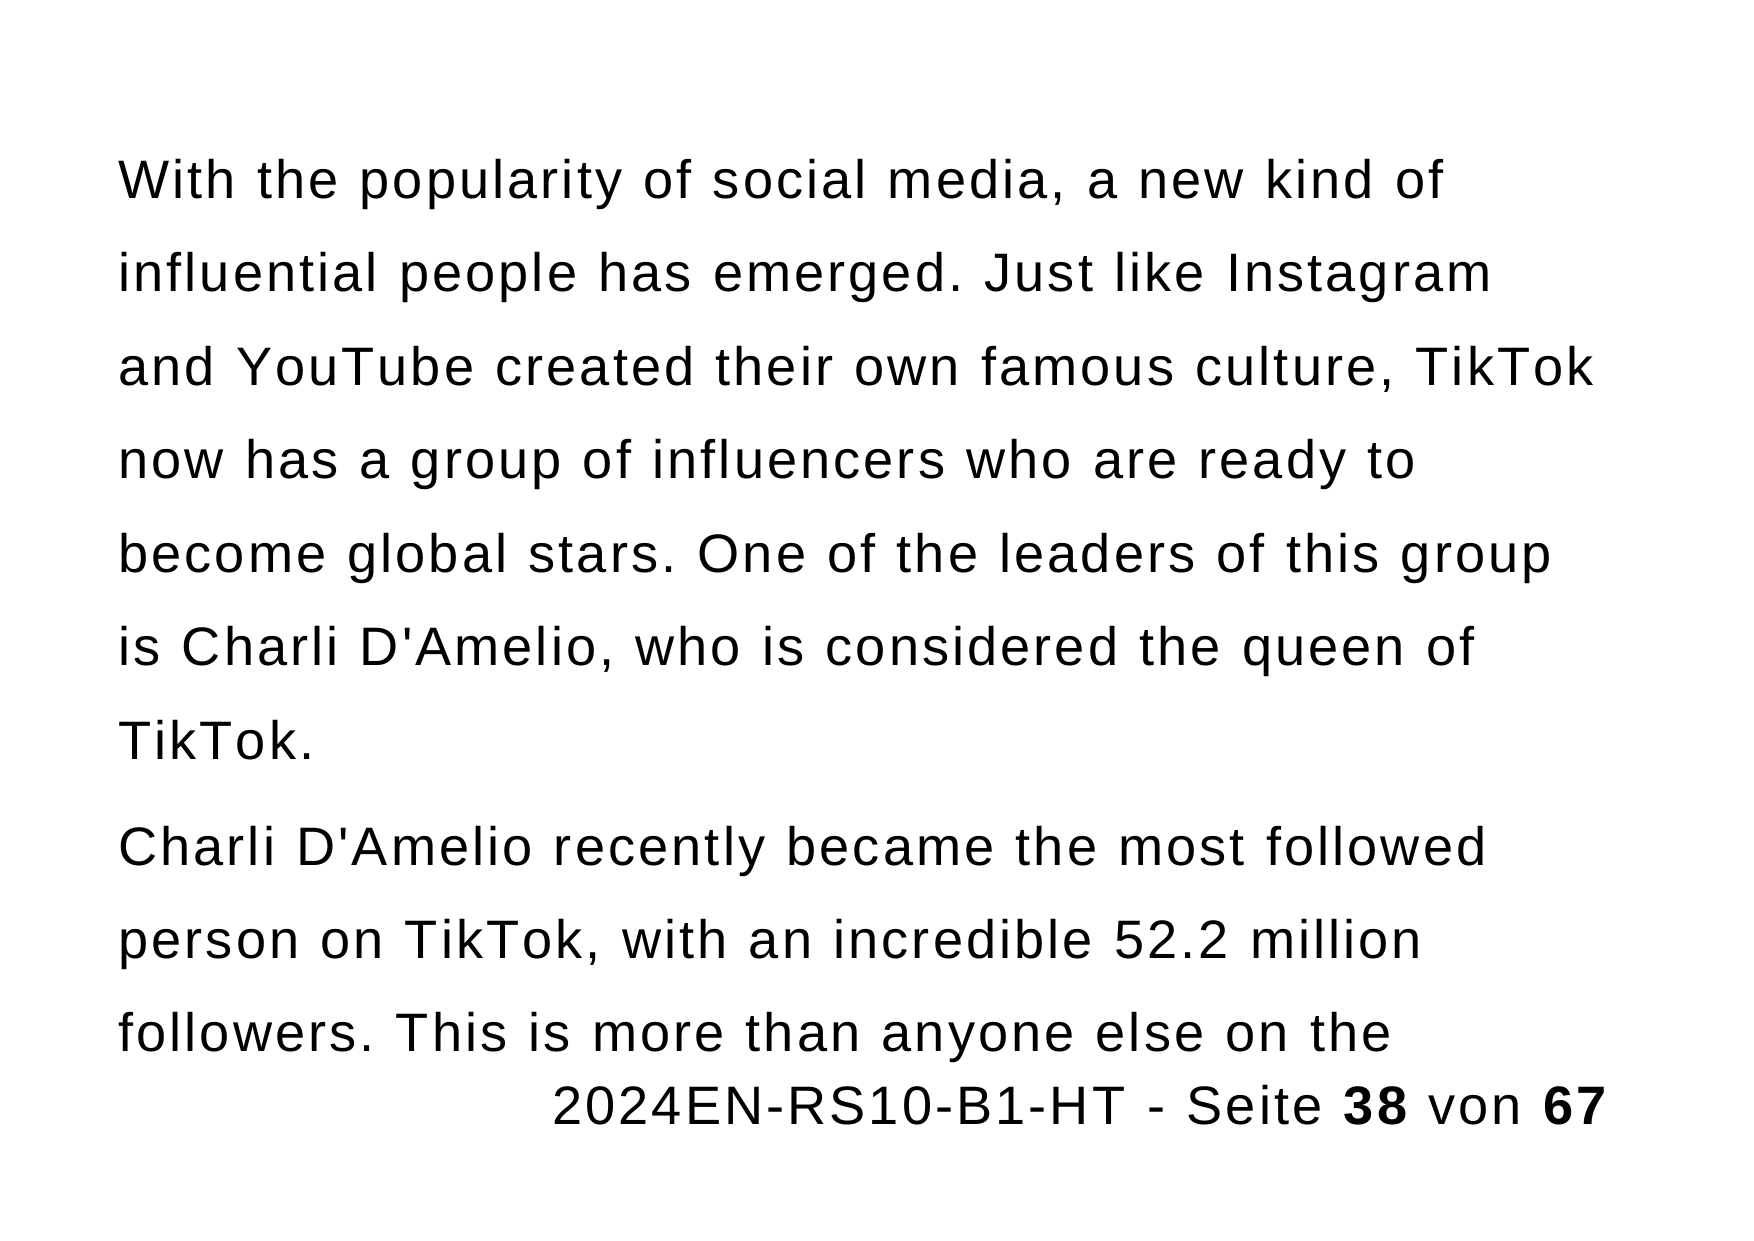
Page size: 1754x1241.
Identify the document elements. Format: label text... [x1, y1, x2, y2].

text With the popularity of social media, a new kind of influential people has emerged. Just like Instagram and YouTube created their own famous culture, TikTok now has a group of influencers who are ready to become global stars. One of the leaders of this group is Charli D'Amelio, who is considered the queen of TikTok. [118, 148, 1606, 771]
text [118, 814, 1606, 1063]
